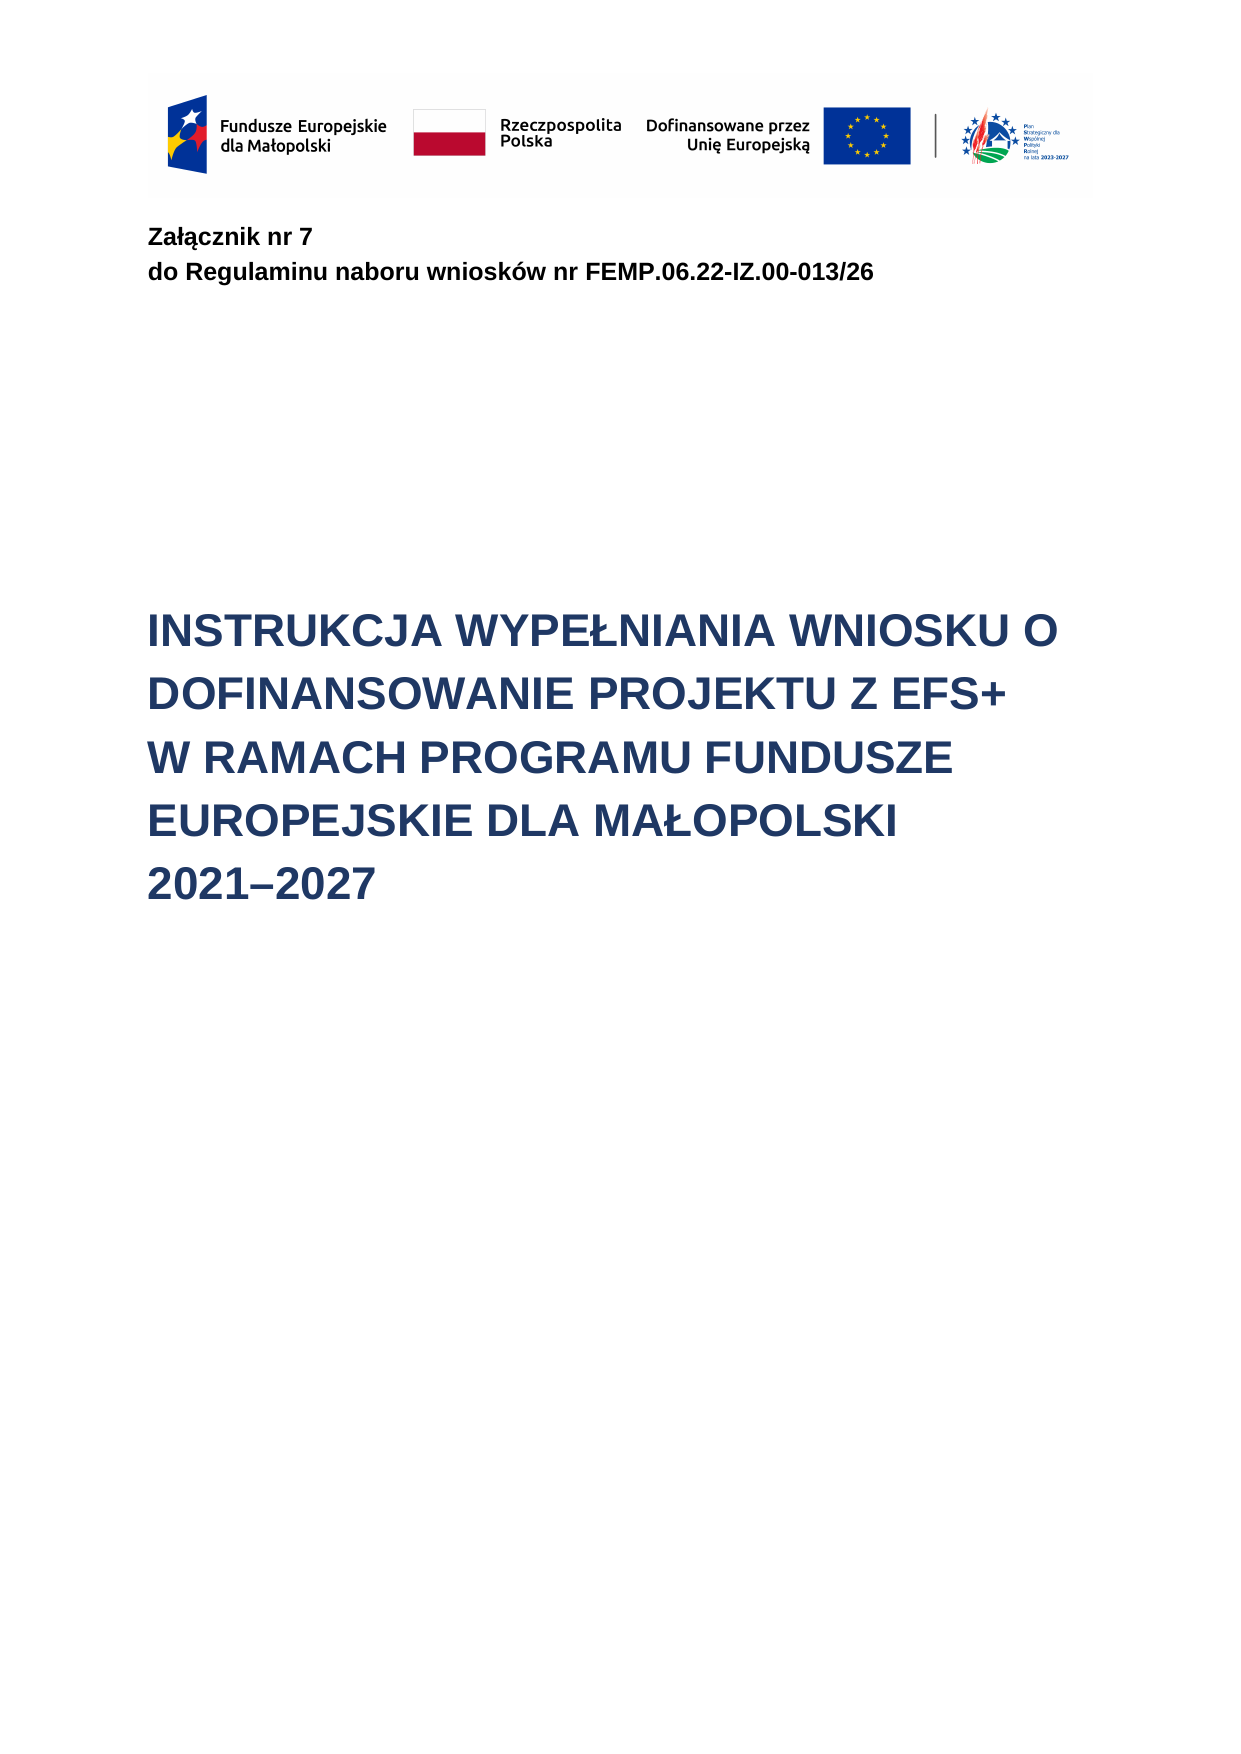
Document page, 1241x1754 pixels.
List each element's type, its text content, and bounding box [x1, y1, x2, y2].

picture [147, 73, 1093, 198]
subtitle W RAMACH PROGRAMU FUNDUSZE EUROPEJSKIE DLA MAŁOPOLSKI 2021–2027 [148, 730, 1093, 909]
subtitle INSTRUKCJA WYPEŁNIANIA WNIOSKU O DOFINANSOWANIE PROJEKTU Z EFS+ [148, 604, 1093, 719]
text do Regulaminu naboru wniosków nr FEMP.06.22-IZ.00-013/26 [148, 257, 1093, 285]
text Załącznik nr 7 [148, 222, 1093, 251]
